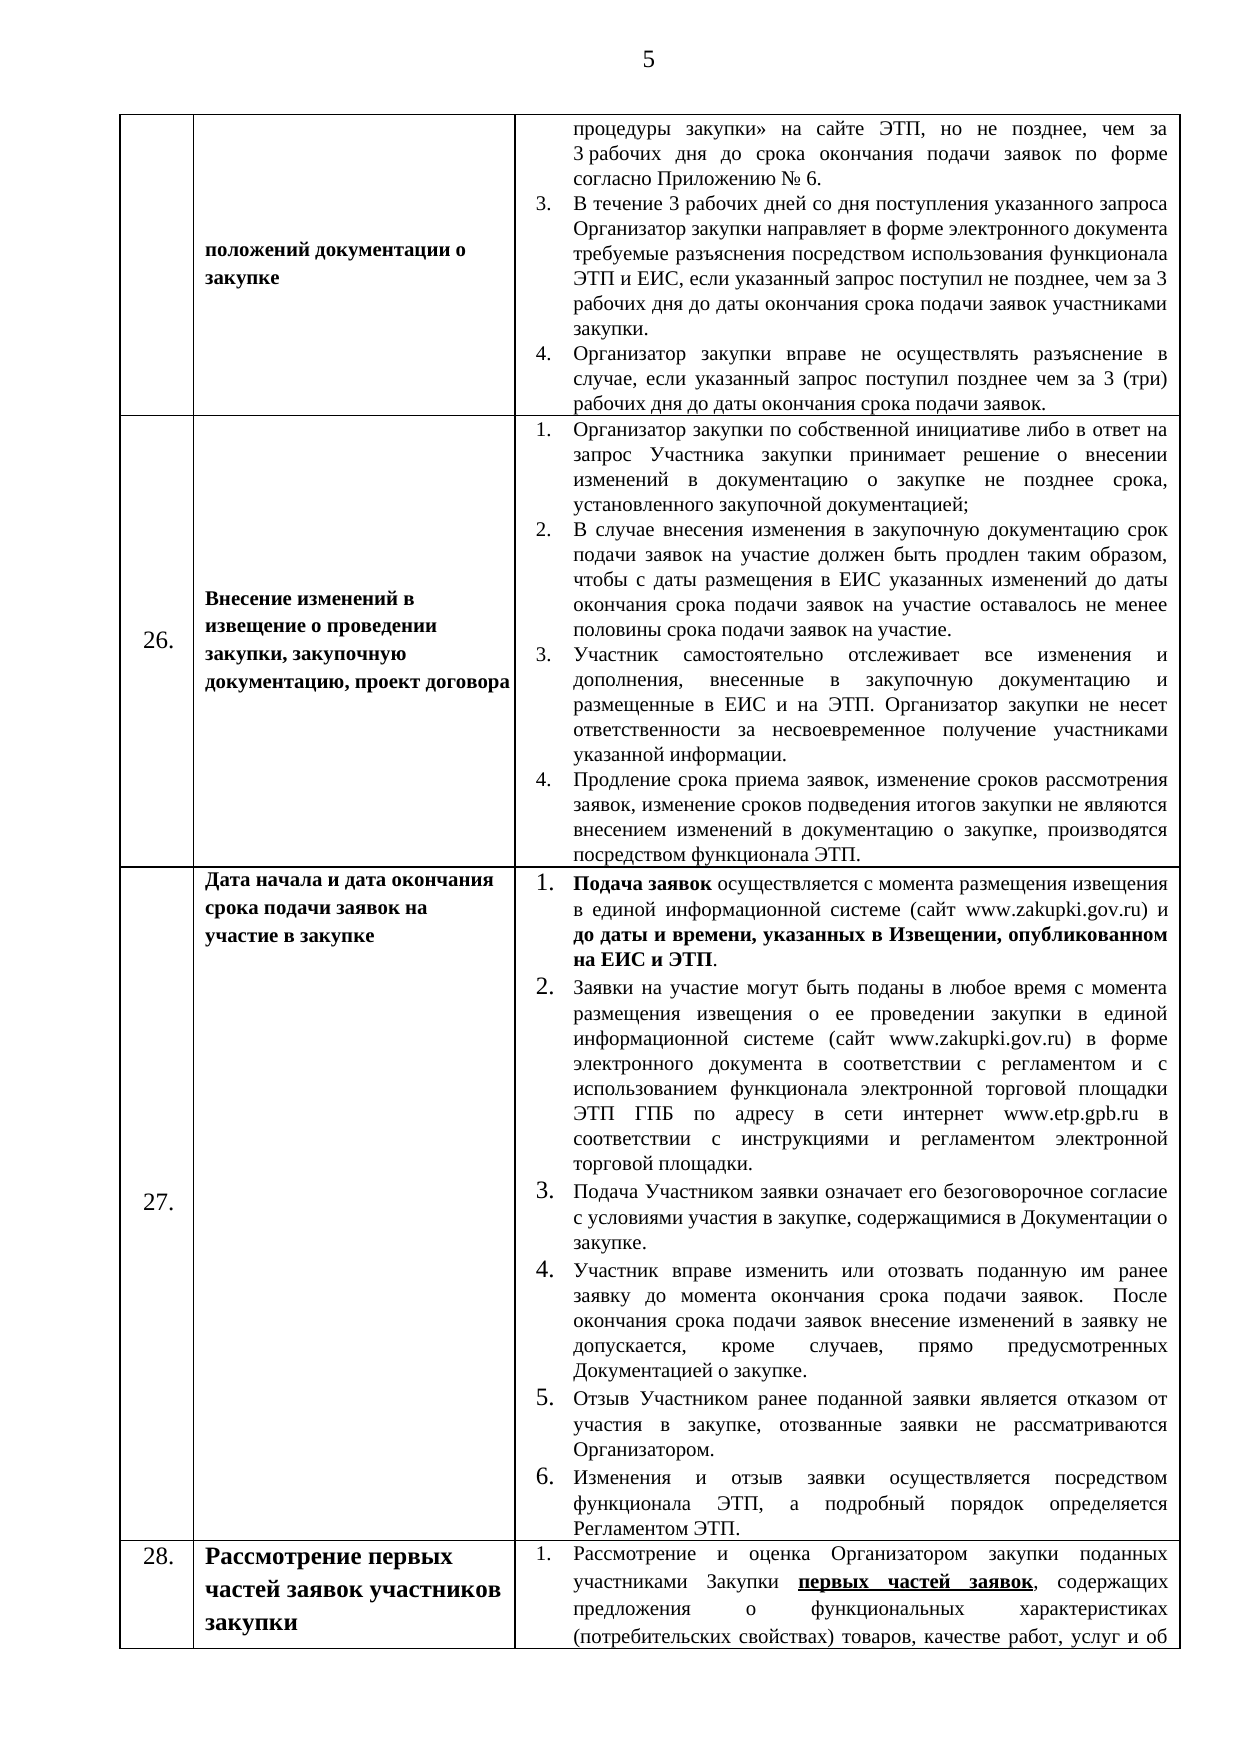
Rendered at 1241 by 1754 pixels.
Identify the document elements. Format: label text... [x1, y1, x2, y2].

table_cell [516, 1541, 1179, 1648]
table_cell Дата начала и дата окончания срока подачи заявок на участие в закупке [194, 868, 514, 1540]
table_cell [194, 115, 514, 415]
table_cell [121, 1541, 193, 1648]
table_cell Организатор закупки по собственной инициативе либо в ответ на запрос Участника закупки принимает решение о внесении изменений в документацию о закупке не позднее срока, установленного закупочной документацией; В случае внесения изменения в закупочную документацию срок подачи заявок на участие должен быть продлен таким образом, чтобы с даты размещения в ЕИС указанных изменений до даты окончания срока подачи заявок на участие оставалось не менее половины срока подачи заявок на участие. Участник самостоятельно отслеживает все изменения и дополнения, внесенные в закупочную документацию и размещенные в ЕИС и на ЭТП. Организатор закупки не несет ответственности за несвоевременное получение участниками указанной информации. Продление срока приема заявок, изменение сроков рассмотрения заявок, изменение сроков подведения итогов закупки не являются внесением изменений в документацию о закупке, производятся посредством функционала ЭТП. [516, 416, 1179, 866]
table_cell [121, 115, 193, 415]
table_cell [121, 868, 193, 1540]
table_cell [194, 1541, 514, 1648]
table_cell Подача заявок осуществляется с момента размещения извещения в единой информационной системе (сайт www.zakupki.gov.ru) и до даты и времени, указанных в Извещении, опубликованном на ЕИС и ЭТП. Заявки на участие могут быть поданы в любое время с момента размещения извещения о ее проведении закупки в единой информационной системе (сайт www.zakupki.gov.ru) в форме электронного документа в соответствии с регламентом и с использованием функционала электронной торговой площадки ЭТП ГПБ по адресу в сети интернет www.etp.gpb.ru в соответствии с инструкциями и регламентом электронной торговой площадки. Подача Участником заявки означает его безоговорочное согласие с условиями участия в закупке, содержащимися в Документации о закупке. Участник вправе изменить или отозвать поданную им ранее заявку до момента окончания срока подачи заявок. После окончания срока подачи заявок внесение изменений в заявку не допускается, кроме случаев, прямо предусмотренных Документацией о закупке. Отзыв Участником ранее поданной заявки является отказом от участия в закупке, отозванные заявки не рассматриваются Организатором. Изменения и отзыв заявки осуществляется посредством функционала ЭТП, а подробный порядок определяется Регламентом ЭТП. [516, 868, 1179, 1540]
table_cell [516, 115, 1179, 415]
table_cell Внесение изменений в извещение о проведении закупки, закупочную документацию, проект договора [194, 416, 514, 866]
table_cell [121, 416, 193, 866]
